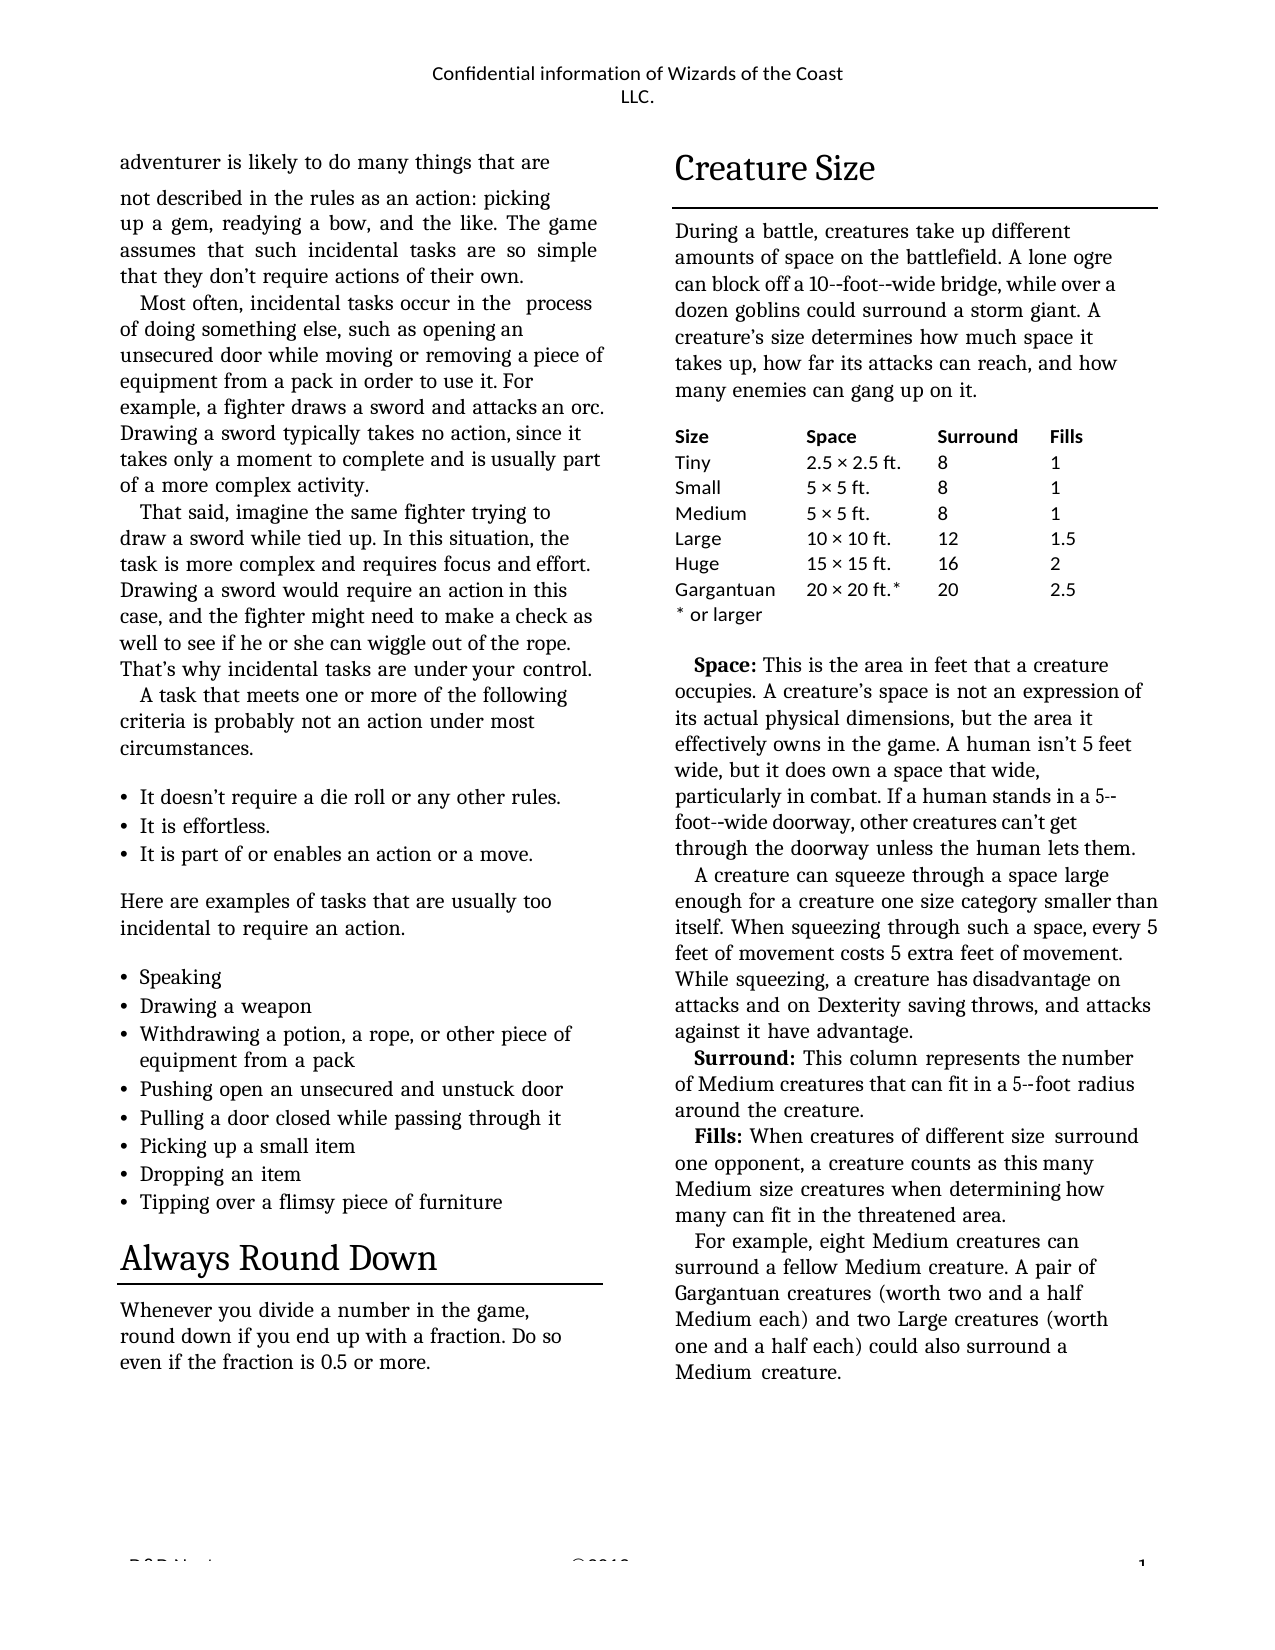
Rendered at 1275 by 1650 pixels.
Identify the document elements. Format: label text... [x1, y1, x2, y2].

text Gargantuan 20 × 20 ft.* 20 2.5 [675, 577, 1171, 601]
list Picking up a small item [120, 1133, 605, 1159]
text Surround: This column represents the number of Medium creatures that can fit in a 5-­‐ foot radius around the creature. [675, 1045, 1136, 1123]
list Dropping an item [120, 1161, 605, 1187]
list Tipping over a flimsy piece of furniture [120, 1189, 605, 1215]
text Fills: When creatures of different size surround one opponent, a creature counts as this many Medium size creatures when determining how many can fit in the threatened area. [675, 1124, 1154, 1228]
subtitle Always Round Down [120, 1236, 605, 1279]
text Most often, incidental tasks occur in the process of doing something else, such as opening an unsecured door while moving or removing a piece of equipment from a pack in order to use it. For example, a fighter draws a sword and attacks an orc. Drawing a sword typically takes no action, since it takes only a moment to complete and is usually part of a more complex activity. [120, 290, 605, 498]
text During a battle, creatures take up different amounts of space on the battlefield. A lone ogre can block off a 10-­‐foot-­‐wide bridge, while over a dozen goblins could surround a storm giant. A creature’s size determines how much space it takes up, how far its attacks can reach, and how many enemies can gang up on it. [675, 219, 1145, 403]
text Space: This is the area in feet that a creature occupies. A creature’s space is not an expression of its actual physical dimensions, but the area it effectively owns in the game. A human isn’t 5 feet wide, but it does own a space that wide, particularly in combat. If a human stands in a 5-­‐ foot-­‐wide doorway, other creatures can’t get through the doorway unless the human lets them. [675, 653, 1145, 861]
text A task that meets one or more of the following [139, 682, 605, 708]
list Drawing a weapon [120, 992, 605, 1018]
text Size Space Surround Fills [675, 424, 1171, 448]
list It is effortless. [120, 813, 605, 839]
text up a gem, readying a bow, and the like. The game assumes that such incidental tasks are so simple that they don’t require actions of their own. [120, 211, 597, 289]
text Huge 15 × 15 ft. 16 2 [675, 551, 1171, 576]
list Speaking [120, 964, 605, 990]
text For example, eight Medium creatures can surround a fellow Medium creature. A pair of Gargantuan creatures (worth two and a half Medium each) and two Large creatures (worth one and a half each) could also surround a Medium creature. [675, 1229, 1131, 1385]
list It is part of or enables an action or a move. [120, 841, 605, 867]
list It doesn’t require a die roll or any other rules. [120, 784, 605, 810]
text Whenever you divide a number in the game, round down if you end up with a fraction. Do so even if the fraction is 0.5 or more. [120, 1297, 588, 1375]
text Small 5 × 5 ft. 8 1 [675, 475, 1171, 499]
list Withdrawing a potion, a rope, or other piece of equipment from a pack [120, 1021, 596, 1073]
text adventurer is likely to do many things that are [120, 149, 571, 175]
text not described in the rules as an action: picking [120, 187, 1171, 210]
subtitle Creature Size [675, 156, 1171, 187]
text Medium 5 × 5 ft. 8 1 [675, 501, 1171, 525]
text Here are examples of tasks that are usually too incidental to require an action. [120, 889, 575, 940]
list Pulling a door closed while passing through it [120, 1104, 605, 1130]
text criteria is probably not an action under most circumstances. [120, 709, 556, 761]
text A creature can squeeze through a space large enough for a creature one size category smaller than itself. When squeezing through such a space, every 5 feet of movement costs 5 extra feet of movement. While squeezing, a creature has disadvantage on attacks and on Dexterity saving throws, and attacks against it have advantage. [675, 862, 1160, 1044]
text That said, imagine the same fighter trying to draw a sword while tied up. In this situation, the task is more complex and requires focus and effort. Drawing a sword would require an action in this case, and the fighter might need to make a check as well to see if he or she can wiggle out of the rope. That’s why incidental tasks are under your control. [120, 499, 597, 682]
list Pushing open an unsecured and unstuck door [120, 1076, 605, 1102]
text Tiny 2.5 × 2.5 ft. 8 1 [675, 450, 1171, 474]
text * or larger [675, 602, 1171, 627]
text Large 10 × 10 ft. 12 1.5 [675, 526, 1171, 551]
